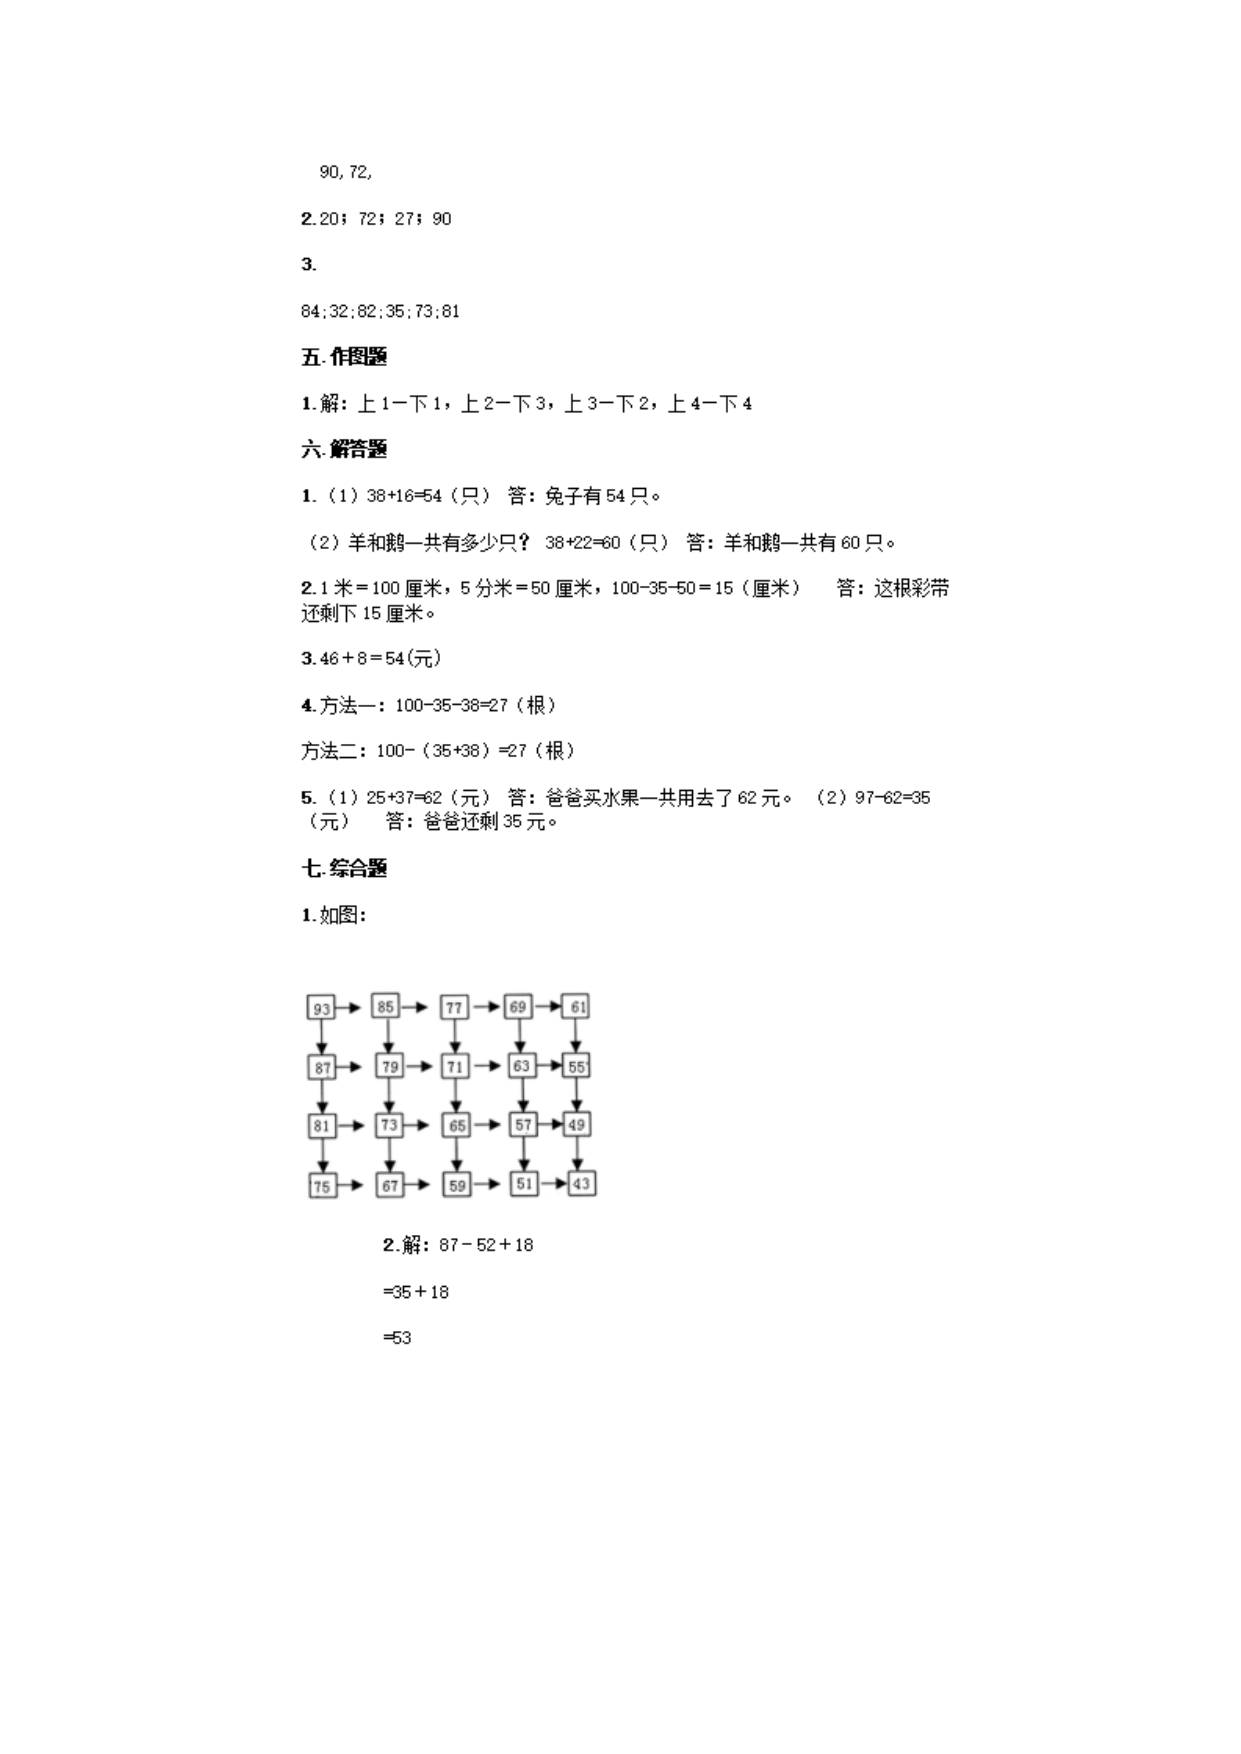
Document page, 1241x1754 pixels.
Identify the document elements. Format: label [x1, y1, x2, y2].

picture [356, 1234, 885, 1371]
picture [274, 162, 966, 1217]
